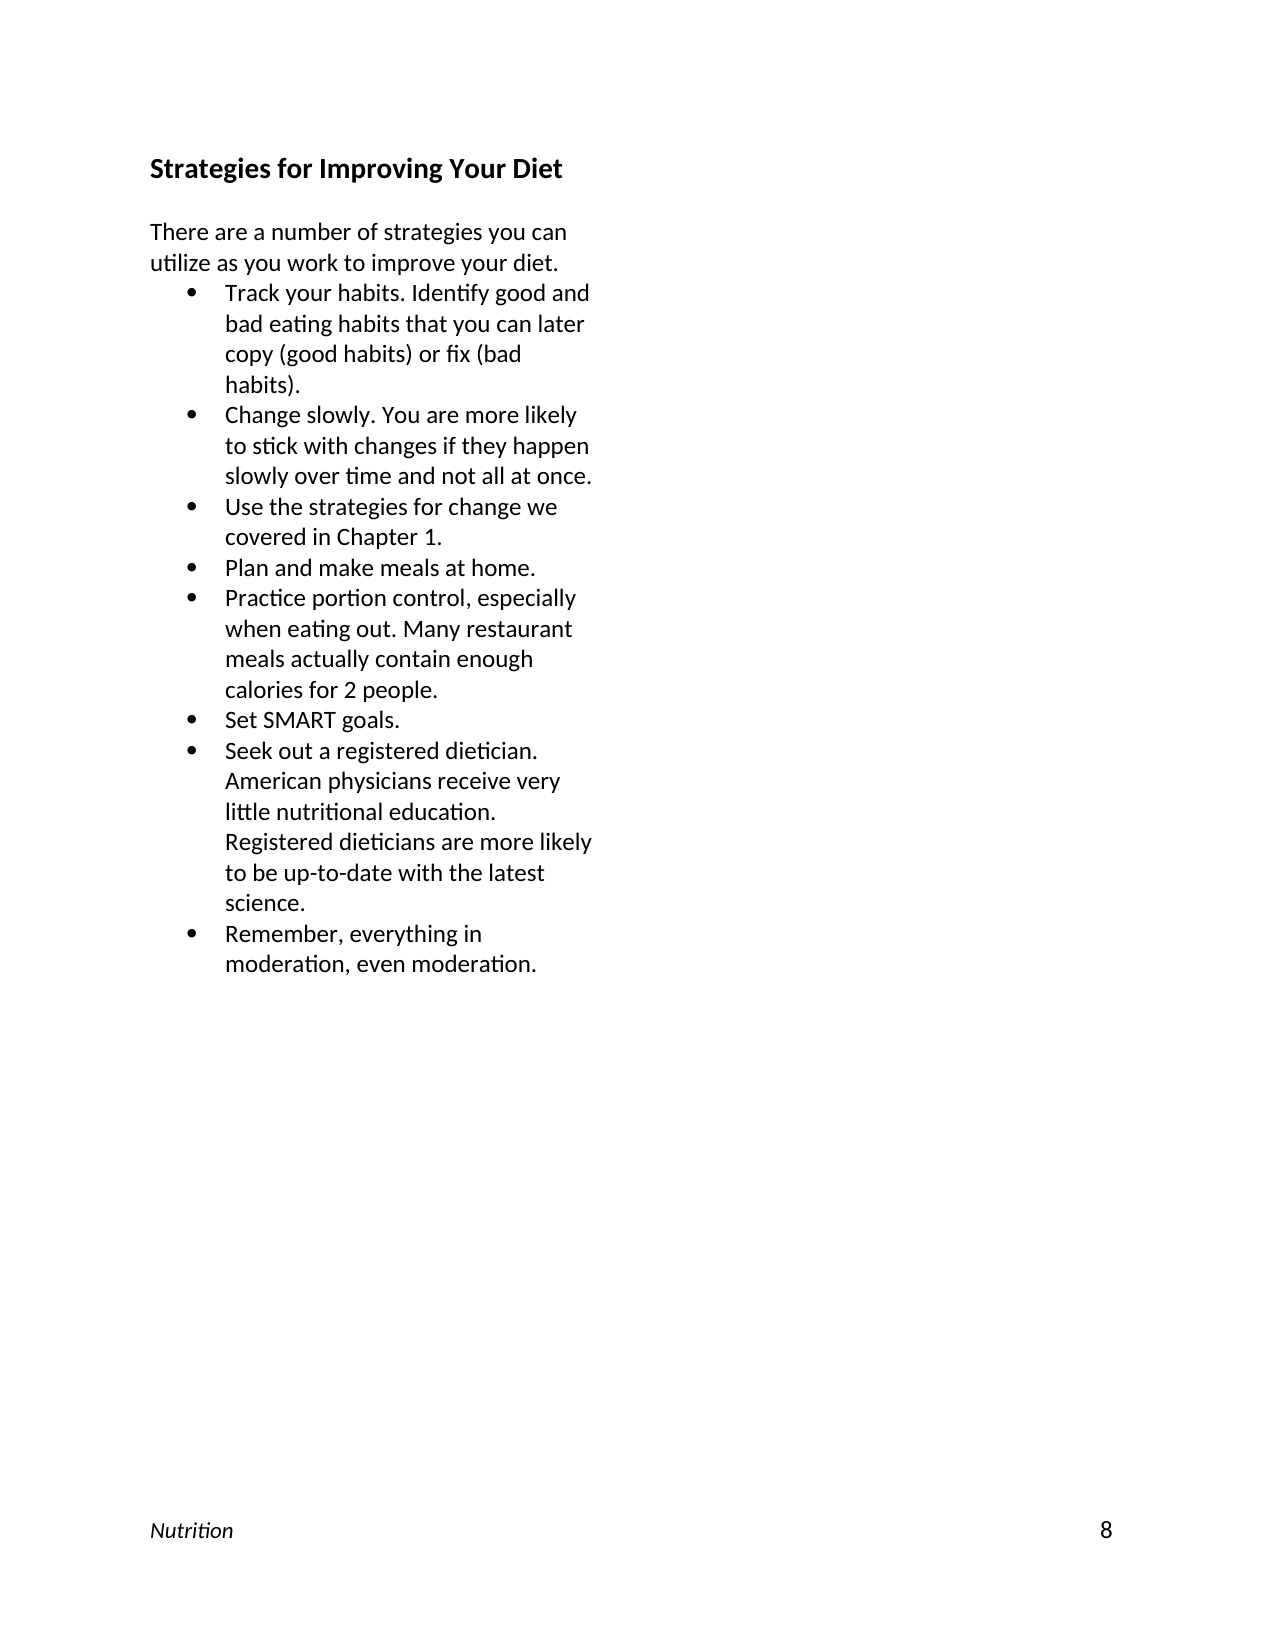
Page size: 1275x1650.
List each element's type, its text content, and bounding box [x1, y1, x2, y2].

list Plan and make meals at home. [187, 552, 600, 582]
list Remember, everything in moderation, even moderation. [187, 918, 600, 979]
text Strategies for Improving Your Diet [150, 150, 600, 186]
list Track your habits. Identify good and bad eating habits that you can later copy (good habits) or fix (bad habits). [187, 277, 600, 399]
list Seek out a registered dietician. American physicians receive very little nutritional education. Registered dieticians are more likely to be up-to-date with the latest science. [187, 735, 600, 918]
text There are a number of strategies you can utilize as you work to improve your diet. [150, 216, 600, 277]
list Use the strategies for change we covered in Chapter 1. [187, 491, 600, 552]
list Set SMART goals. [187, 704, 600, 735]
list Practice portion control, especially when eating out. Many restaurant meals actually contain enough calories for 2 people. [187, 582, 600, 704]
list Change slowly. You are more likely to stick with changes if they happen slowly over time and not all at once. [187, 399, 600, 491]
